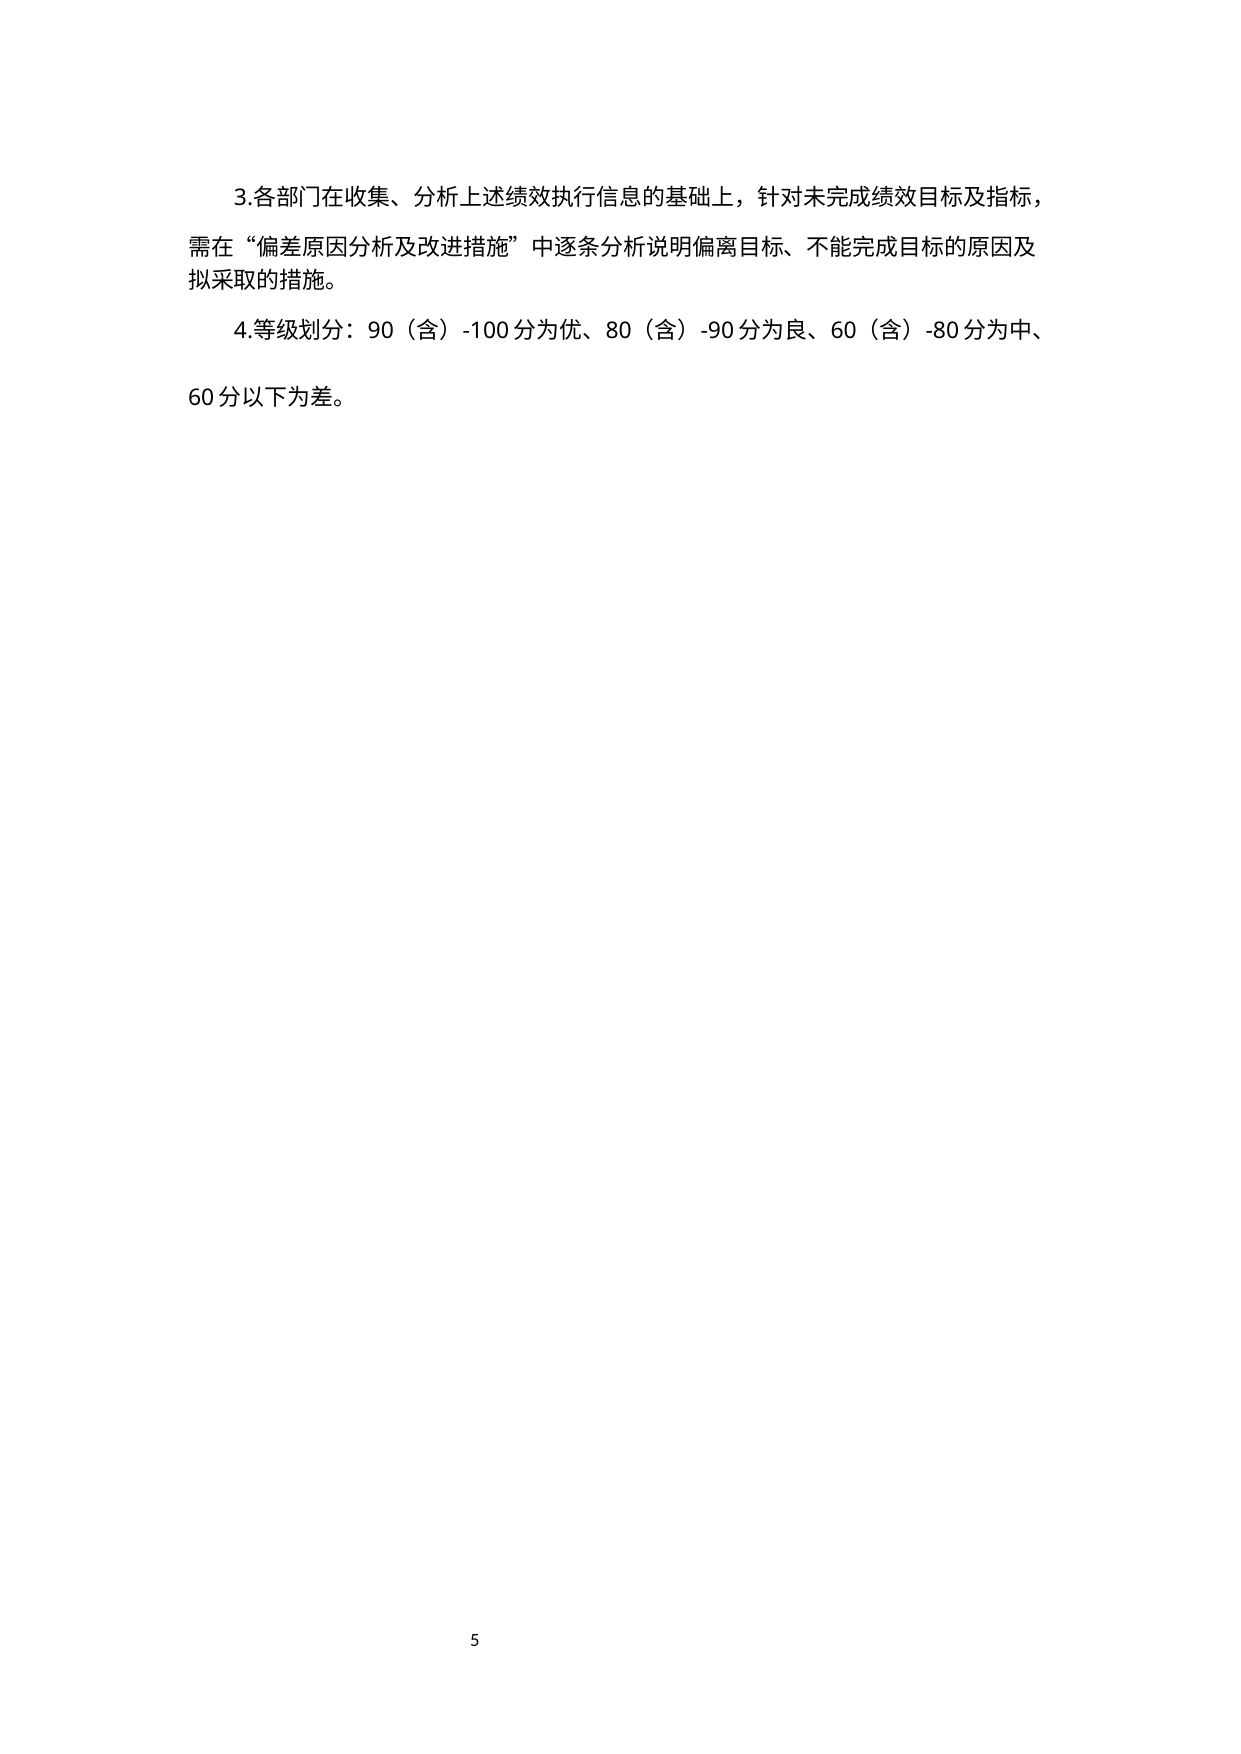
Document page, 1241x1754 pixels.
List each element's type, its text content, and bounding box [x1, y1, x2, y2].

list 4.等级划分：90（含）-100分为优、80（含）-90分为良、60（含）-80分为中、60分以下为差。 [188, 295, 1052, 428]
list 3.各部门在收集、分析上述绩效执行信息的基础上，针对未完成绩效目标及指标，需在“偏差原因分析及改进措施”中逐条分析说明偏离目标、不能完成目标的原因及拟采取的措施。 [188, 162, 1052, 295]
